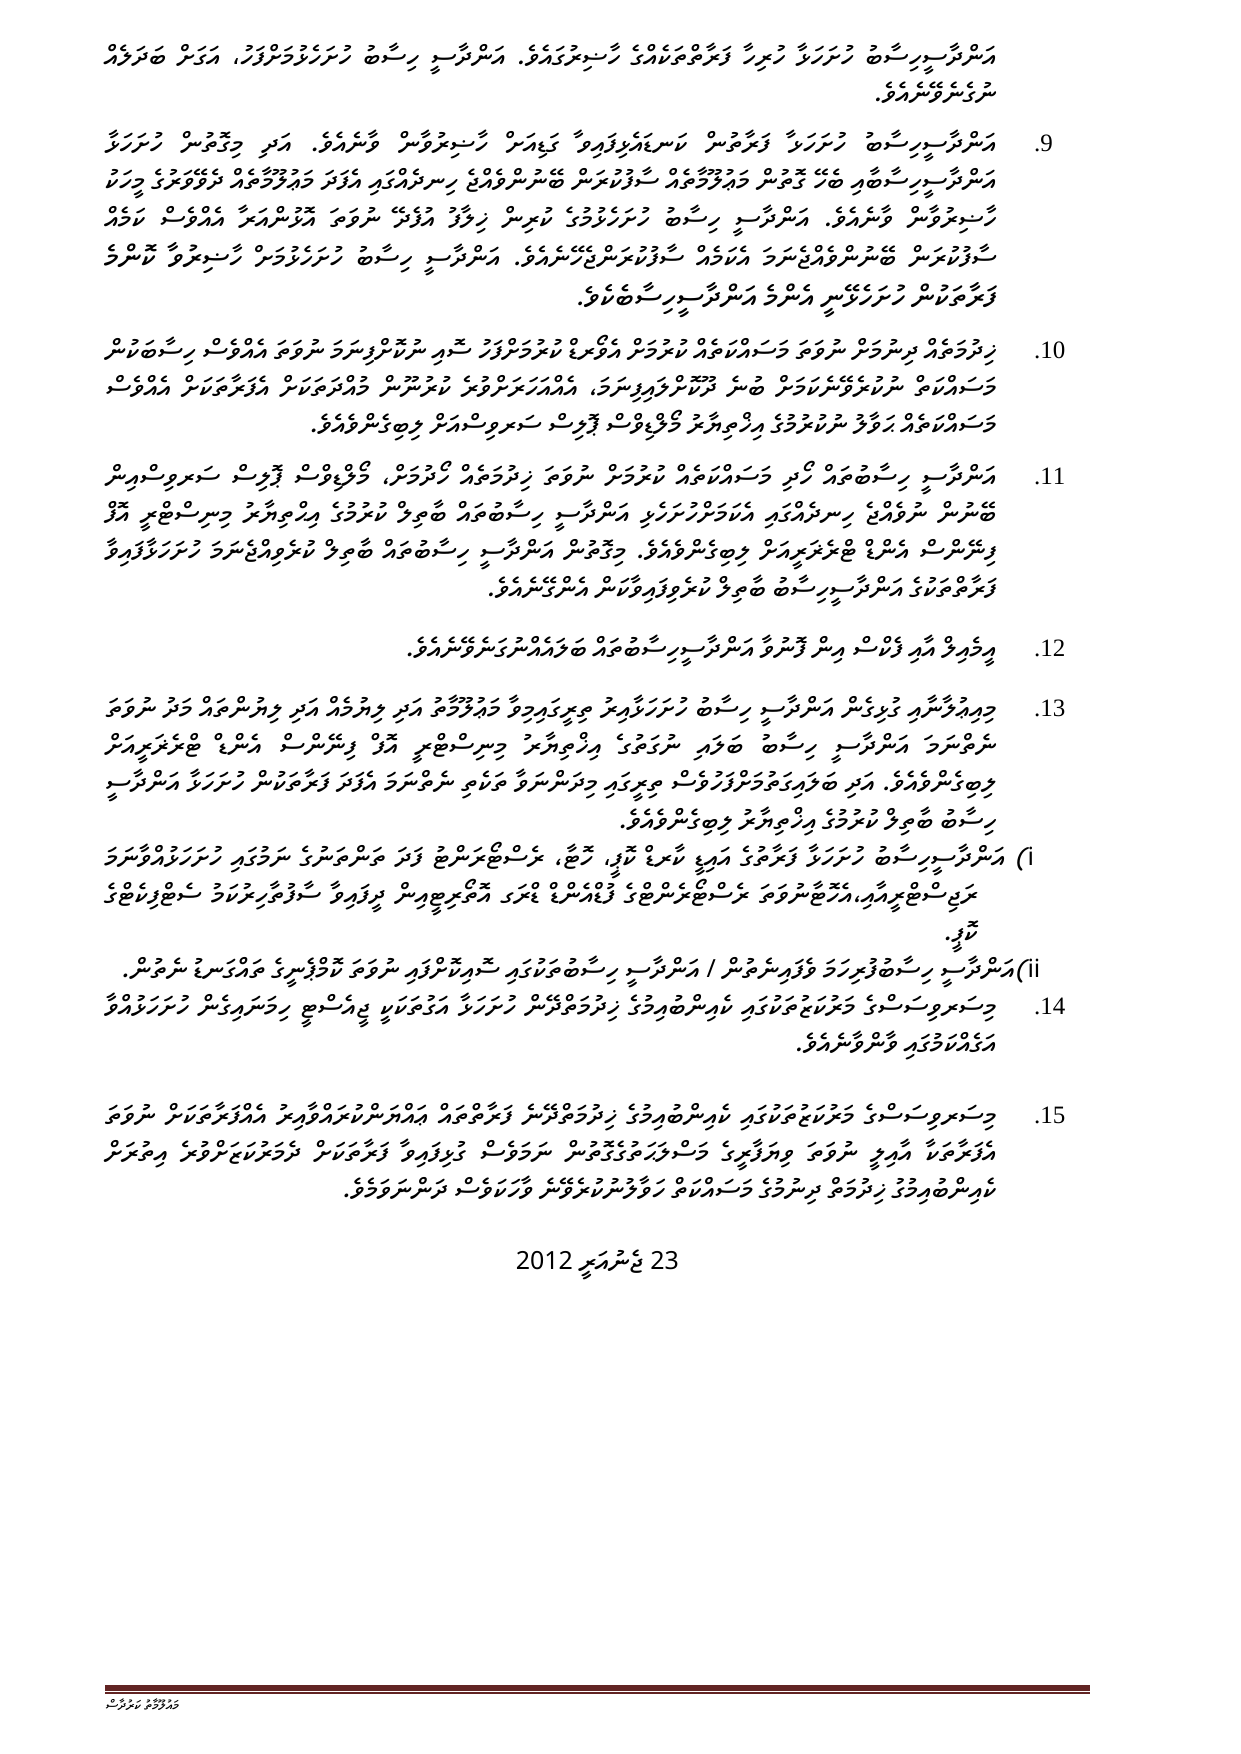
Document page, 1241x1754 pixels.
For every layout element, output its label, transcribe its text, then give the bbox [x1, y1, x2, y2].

list އަންދާސީ ހިސާބުފުރިހަމަ ވެފައިނެތުން / އަންދާސީ ހިސާބުތަކުގައި ސޮއިކޮށްފައި ނުވަތަ ކޮމްޕެނީގެ ތައްގަނޑު ނެތުން. [105, 950, 1015, 988]
list ޚިދުމަތެއް ދިނުމަށް ނުވަތަ މަސައްކަތެއް ކުރުމަށް އެވޯރޑް ކުރުމަށްފަހު ސޮއި ނުކޮށްފިނަމަ ނުވަތަ އެއްވެސް ހިސާބަކުން މަސައްކަތް ނުކުރެވޭނެކަމަށް ބުނެ ދޫކޮށްލައިފިނަމަ، އެއްއަހަރަށްވުރެ ކުރުނޫން މުއްދަތަކަށް އެފަރާތަކަށް އެއްވެސް މަސައްކަތެއް ޙަވާލު ނުކުރުމުގެ އިޚްތިޔާރު މޯލްޑިވްސް ޕޮލިސް ސަރވިސްއަށް ލިބިގެންވެއެވެ. [105, 331, 1034, 443]
list އަންދާސީ ހިސާބުތައް ހޯދި މަސައްކަތެއް ކުރުމަށް ނުވަތަ ޚިދުމަތެއް ހޯދުމަށް، މޯލްޑިވްސް ޕޮލިސް ސަރވިސްއިން ބޭނުން ނުވެއްޖެ ހިނދެއްގައި އެކަމަށްހުށަހެޅި އަންދާސީ ހިސާބުތައް ބާތިލް ކުރުމުގެ އިޙްތިޔާރު މިނިސްޓްރީ އޮފް ފިނޭންސް އެންޑް ޓްރެޜަރީއަށް ލިބިގެންވެއެވެ. މިގޮތުން އަންދާސީ ހިސާބުތައް ބާތިލް ކުރެވިއްޖެނަމަ ހުށަހަޅާފައިވާ ފަރާތްތަކުގެ އަންދާސީހިސާބު ބާތިލް ކުރެވިފައިވާކަން އެންގޭނެއެވެ. [105, 457, 1034, 607]
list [105, 37, 1034, 112]
list މިއިޢުލާނާއި ގުޅިގެން އަންދާސީ ހިސާބު ހުށަހަޅާއިރު ތިރީގައިމިވާ މަޢުލޫމާތު އަދި ލިޔުމެއް އަދި ލިޔުންތައް މަދު ނުވަތަ ނެތްނަމަ އަންދާސީ ހިސާބު ބަލައި ނުގަތުގެ އިޚްތިޔާރު މިނިސްޓްރީ އޮފް ފިނޭންސް އެންޑް ޓްރެޜަރީއަށް ލިބިގެންވެއެވެ. އަދި ބަލައިގަތުމަށްފަހުވެސް ތިރީގައި މިދަންނަވާ ތަކެތި ނެތްނަމަ އެފަދަ ފަރާތަކުން ހުށަހަޅާ އަންދާސީ ހިސާބު ބާތިލް ކުރުމުގެ އިޚްތިޔާރު ލިބިގެންވެއެވެ. [105, 689, 1034, 838]
list މިސަރވިސަސްގެ މަރުކަޒުތަކުގައި ކެއިންބުއިމުގެ ޚިދުމަތްދޭން ހުށަހަޅާ އަގުތަކަކީ ޖީއެސްޓީ ހިމަނައިގެން ހުށަހަޅުއްވާ އަގެއްކަމުގައި ވާންވާނެއެވެ. [105, 988, 1034, 1062]
list އީމެއިލް އާއި ފެކްސް އިން ފޮނުވާ އަންދާސީހިސާބުތައް ބަލައެއްނުގަނެވޭނެއެވެ. [105, 629, 1034, 667]
list އަންދާސީހިސާބު ހުށަހަޅާ ފަރާތުން ކަނޑައެޅިފައިވާ ގަޑިއަށް ހާޟިރުވާން ވާނެއެވެ. އަދި މިގޮތުން ހުށަހަޅާ އަންދާސީހިސާބާއި ބެހޭ ގޮތުން މަޢުލޫމާތެއް ސާފުކުރަން ބޭނުންވެއްޖެ ހިނދެއްގައި އެފަދަ މަޢުލޫމާތެއް ދެވޭވަރުގެ މީހަކު ހާޟިރުވާން ވާނެއެވެ. އަންދާސީ ހިސާބު ހުށަހެޅުމުގެ ކުރިން ޚިލާފު އުފެދޭ ނުވަތަ އޮޅުންއަރާ އެއްވެސް ކަމެއް ސާފުކުރަން ބޭނުންވެއްޖެނަމަ އެކަމެއް ސާފުކުރަންޖެހޭނެއެވެ. އަންދާސީ ހިސާބު ހުށަހެޅުމަށް ހާޟިރުވާ ކޮންމެ ފަރާތަކުން ހުށަހެޅޭނީ އެންމެ އަންދާސީހިސާބެކެވެ. [105, 124, 1034, 317]
list އަންދާސީހިސާބު ހުށަހަޅާ ފަރާތުގެ އައިޑީ ކާރޑް ކޮޕީ، ހޮޓާ، ރެސްޓޯރަންޓު ފަދަ ތަންތަނުގެ ނަމުގައި ހުށަހަޅުއްވާނަމަ ރަޖިސްޓްރީއާއި،އެހޮޓާނުވަތަ ރެސްޓޯރެންޓްގެ ފުޑްއެންޑް ޑްރަގ އޮތޯރިޓީއިން ދީފައިވާ ސާފުތާހިރުކަމު ސެޓްފިކެޓްގެ ކޮޕީ. [105, 838, 1015, 950]
text 23 ޖެނުއަރީ 2012 [105, 1242, 1090, 1279]
list މިސަރވިސަސްގެ މަރުކަޒުތަކުގައި ކެއިންބުއިމުގެ ޚިދުމަތްދޭނެ ފަރާތްތައް ޢައްޔަންކުރައްވާއިރު އެއްފަރާތަކަށް ނުވަތަ އެފަރާތަކާ އާއިލީ ނުވަތަ ވިޔަފާރީގެ މަސްލަޙަތުގެގޮތުން ނަމަވެސް ގުޅިފައިވާ ފަރާތަކަށް ދެމަރުކަޒަށްވުރެ އިތުރަށް ކެއިންބުއިމުގު ޚިދުމަތް ދިނުމުގެ މަސައްކަތް ހަވާލުނުކުރެވޭނެ ވާހަކަވެސް ދަންނަވަމެވެ. [105, 1096, 1034, 1208]
